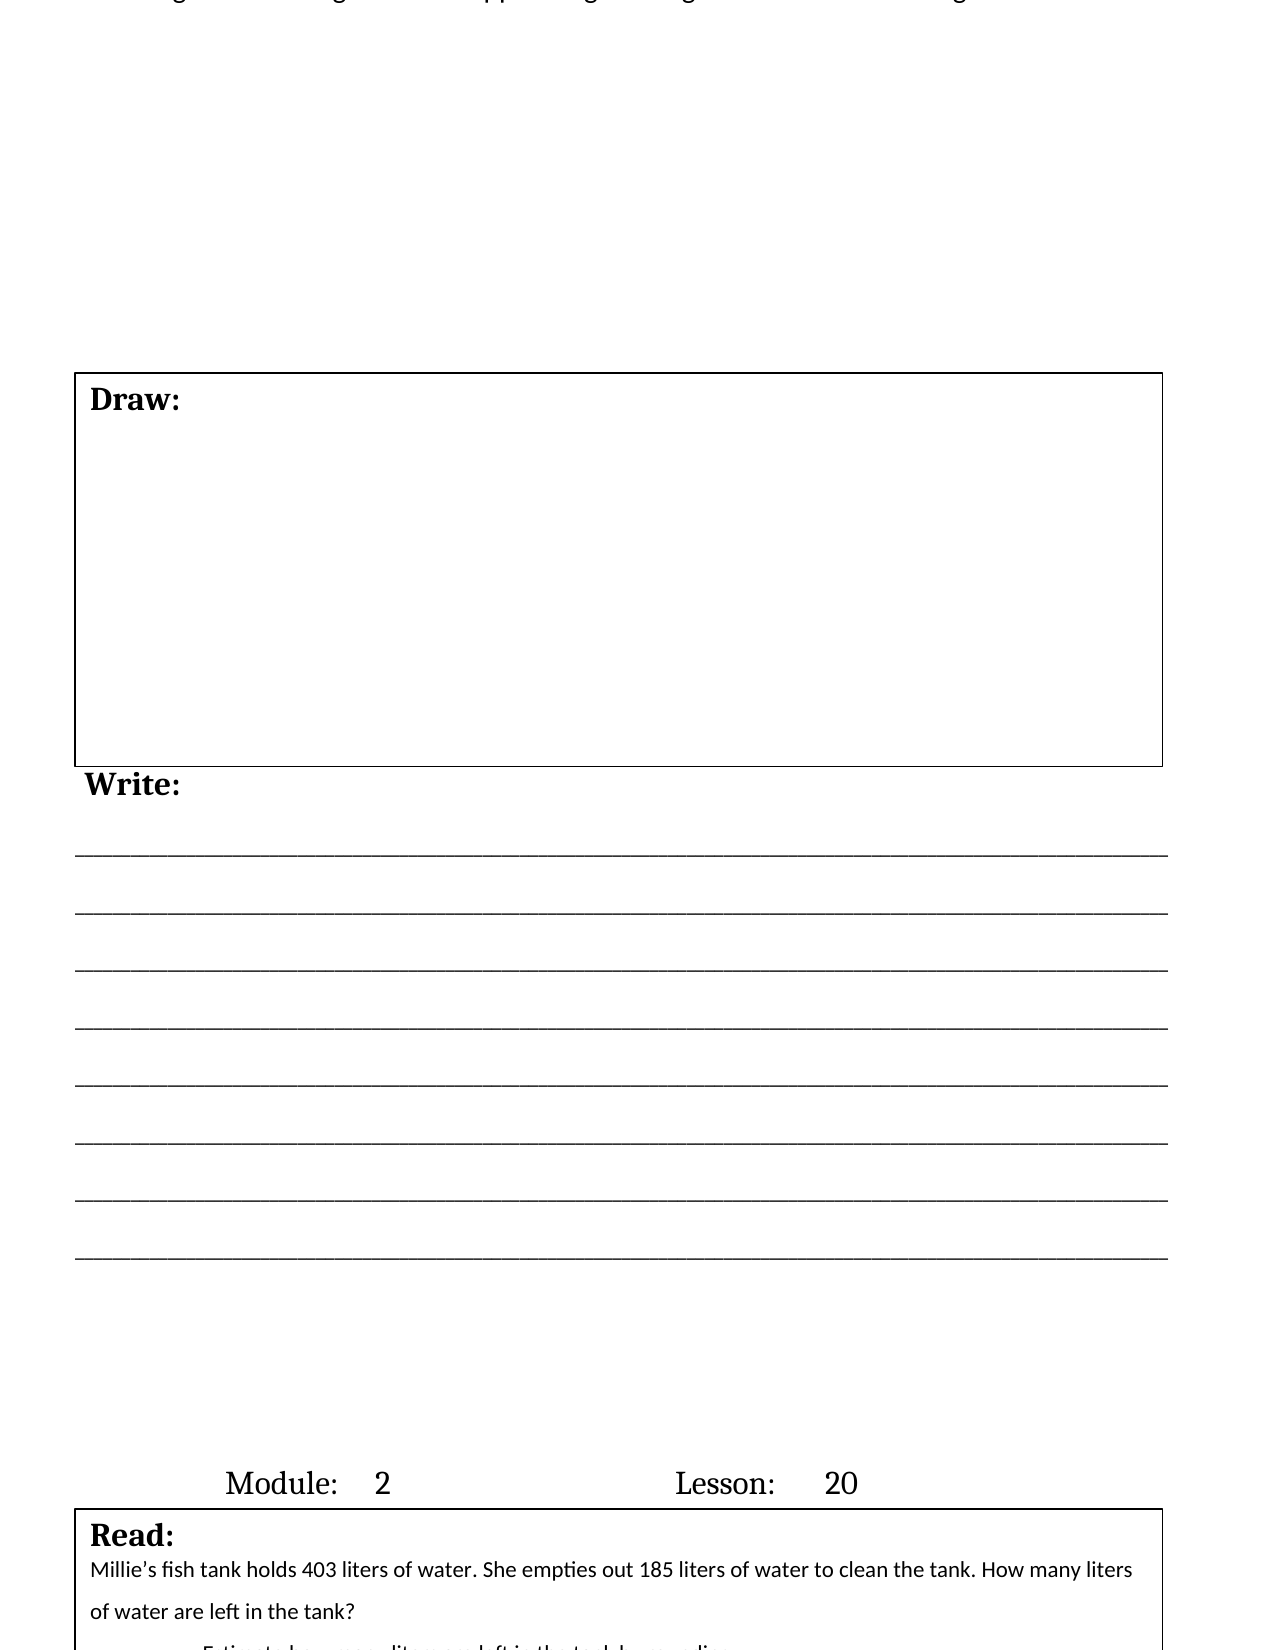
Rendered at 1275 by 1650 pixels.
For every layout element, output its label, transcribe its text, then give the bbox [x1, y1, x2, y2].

text Module: 2 Lesson: 20 [75, 1464, 1200, 1503]
text ______________________________________________________________________________________________________________________ [75, 1177, 1200, 1206]
text ______________________________________________________________________________________________________________________ [75, 1062, 1200, 1091]
text ______________________________________________________________________________________________________________________ [75, 1234, 1200, 1263]
text ______________________________________________________________________________________________________________________ [75, 832, 1200, 861]
text Write: [84, 765, 1200, 803]
text ______________________________________________________________________________________________________________________ [75, 889, 1200, 918]
text ______________________________________________________________________________________________________________________ [75, 947, 1200, 976]
text ______________________________________________________________________________________________________________________ [75, 1119, 1200, 1148]
text ______________________________________________________________________________________________________________________ [75, 1004, 1200, 1033]
